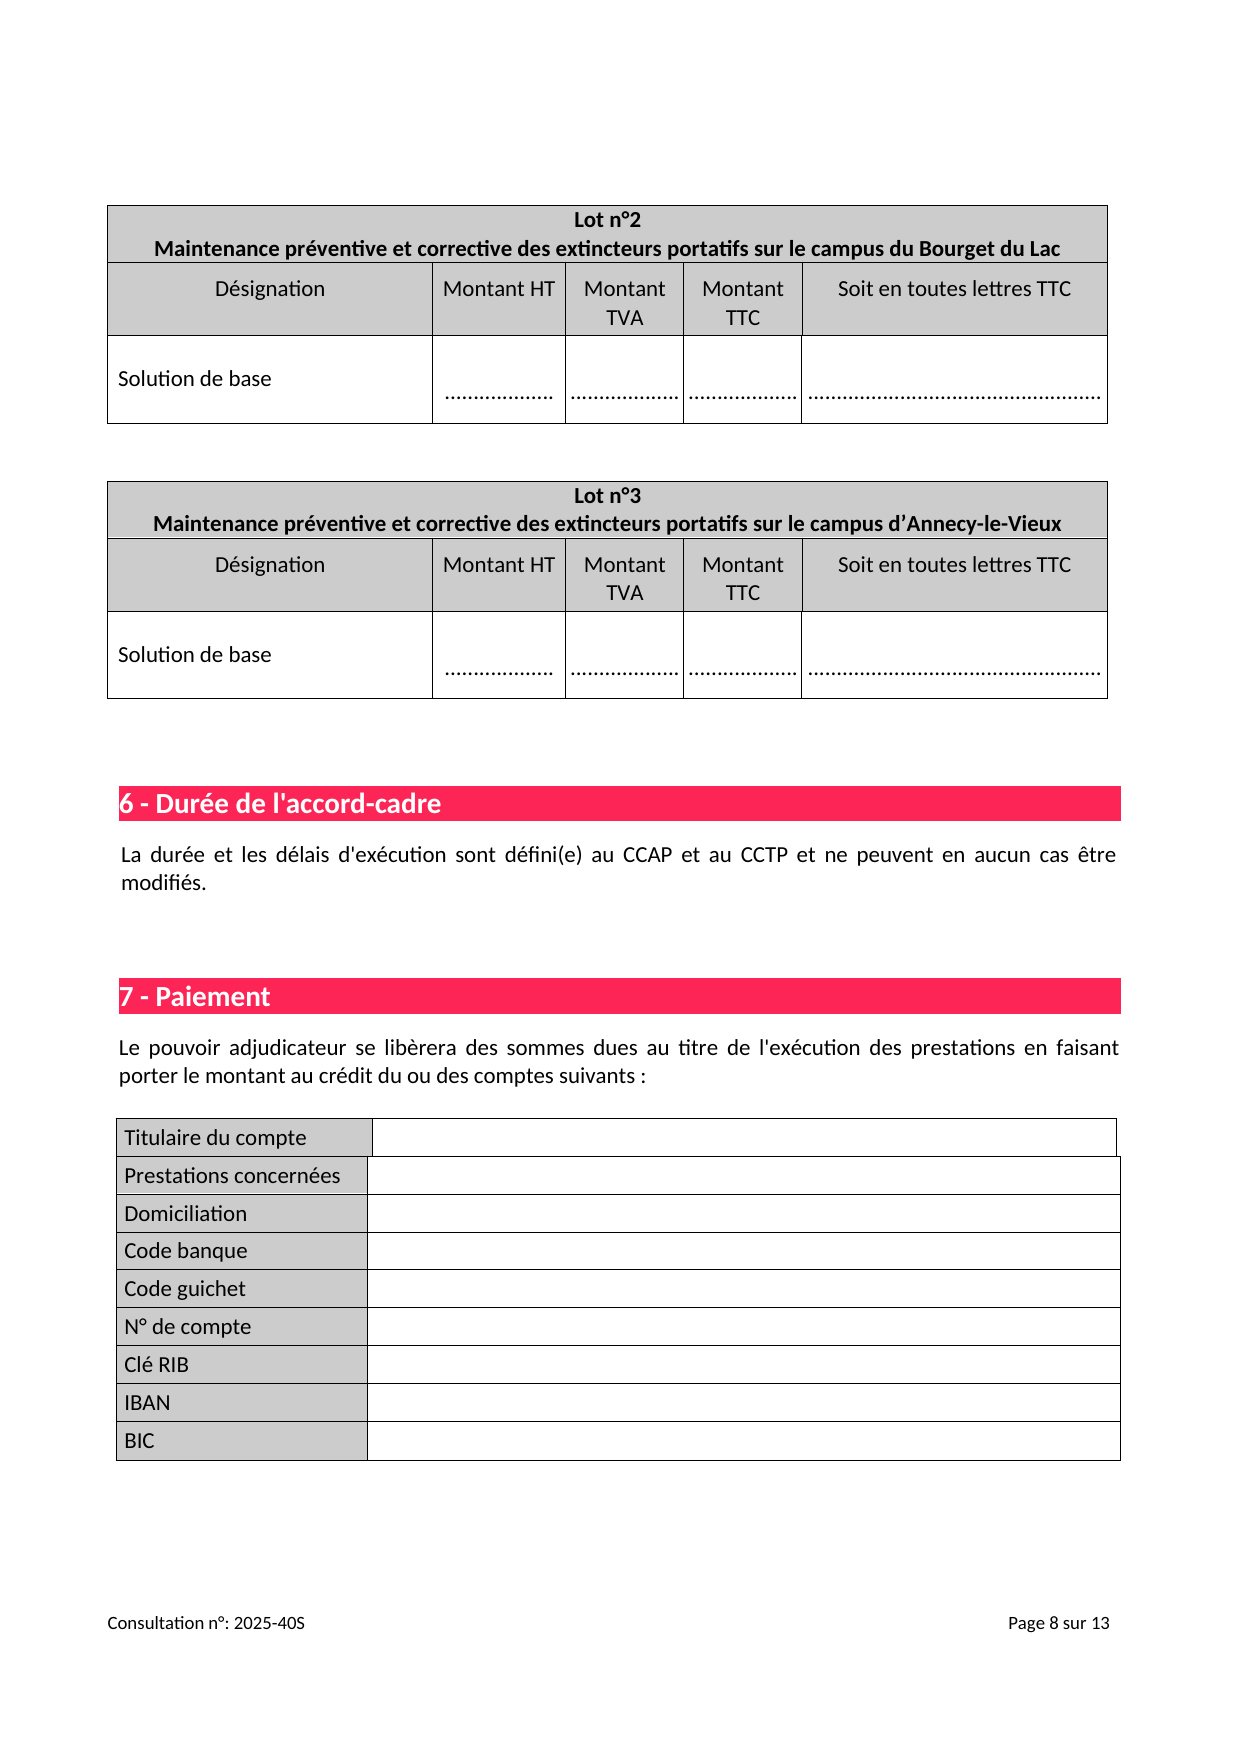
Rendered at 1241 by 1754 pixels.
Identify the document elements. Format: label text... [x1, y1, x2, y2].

table_cell ................... [433, 612, 565, 698]
text Le pouvoir adjudicateur se libèrera des sommes dues au titre de l'exécution des prestations en faisant porter le montant au crédit du ou des comptes suivants : [119, 1033, 1121, 1089]
subtitle 7 - Paiement [119, 978, 1121, 1014]
table_cell ................................................... [802, 612, 1107, 698]
subtitle 6 - Durée de l'accord-cadre [119, 786, 1121, 821]
table_cell ................... [433, 336, 565, 422]
table_cell Code guichet [117, 1270, 367, 1307]
table_cell Solution de base [108, 612, 432, 698]
table_cell Montant TTC [684, 539, 802, 611]
table_cell Désignation [108, 539, 432, 611]
table_cell Montant HT [433, 263, 565, 335]
table_header Lot n°2 Maintenance préventive et corrective des extincteurs portatifs sur le campus du Bourget du Lac [108, 206, 1107, 262]
table_cell Montant HT [433, 539, 565, 611]
table_cell Soit en toutes lettres TTC [803, 539, 1107, 611]
table_cell ................... [684, 336, 801, 422]
text La durée et les délais d'exécution sont défini(e) au CCAP et au CCTP et ne peuvent en aucun cas être modifiés. [121, 840, 1119, 896]
table_cell [368, 1384, 1120, 1421]
table_cell [368, 1308, 1120, 1345]
table_cell Montant TTC [684, 263, 802, 335]
table_cell Soit en toutes lettres TTC [803, 263, 1107, 335]
table_cell [368, 1422, 1120, 1460]
table_cell ................... [566, 612, 683, 698]
table_cell IBAN [117, 1384, 367, 1421]
table_header [373, 1119, 1116, 1156]
table_cell BIC [117, 1422, 367, 1460]
table_cell [368, 1195, 1120, 1231]
table_cell Montant TVA [566, 263, 683, 335]
table_cell Domiciliation [117, 1195, 367, 1231]
table_cell Prestations concernées [117, 1157, 367, 1193]
table_cell [368, 1270, 1120, 1307]
table_cell Code banque [117, 1233, 367, 1269]
table_cell [368, 1157, 1120, 1193]
table_cell Désignation [108, 263, 432, 335]
table_cell [368, 1346, 1120, 1383]
table_header Lot n°3 Maintenance préventive et corrective des extincteurs portatifs sur le campus d’Annecy-le-Vieux [108, 482, 1107, 537]
table_header Titulaire du compte [117, 1119, 372, 1156]
table_cell Clé RIB [117, 1346, 367, 1383]
table_cell [368, 1233, 1120, 1269]
table_cell ................... [684, 612, 801, 698]
table_cell Montant TVA [566, 539, 683, 611]
table_cell ................... [566, 336, 683, 422]
table_cell ................................................... [802, 336, 1107, 422]
table_cell Solution de base [108, 336, 432, 422]
table_cell N° de compte [117, 1308, 367, 1345]
